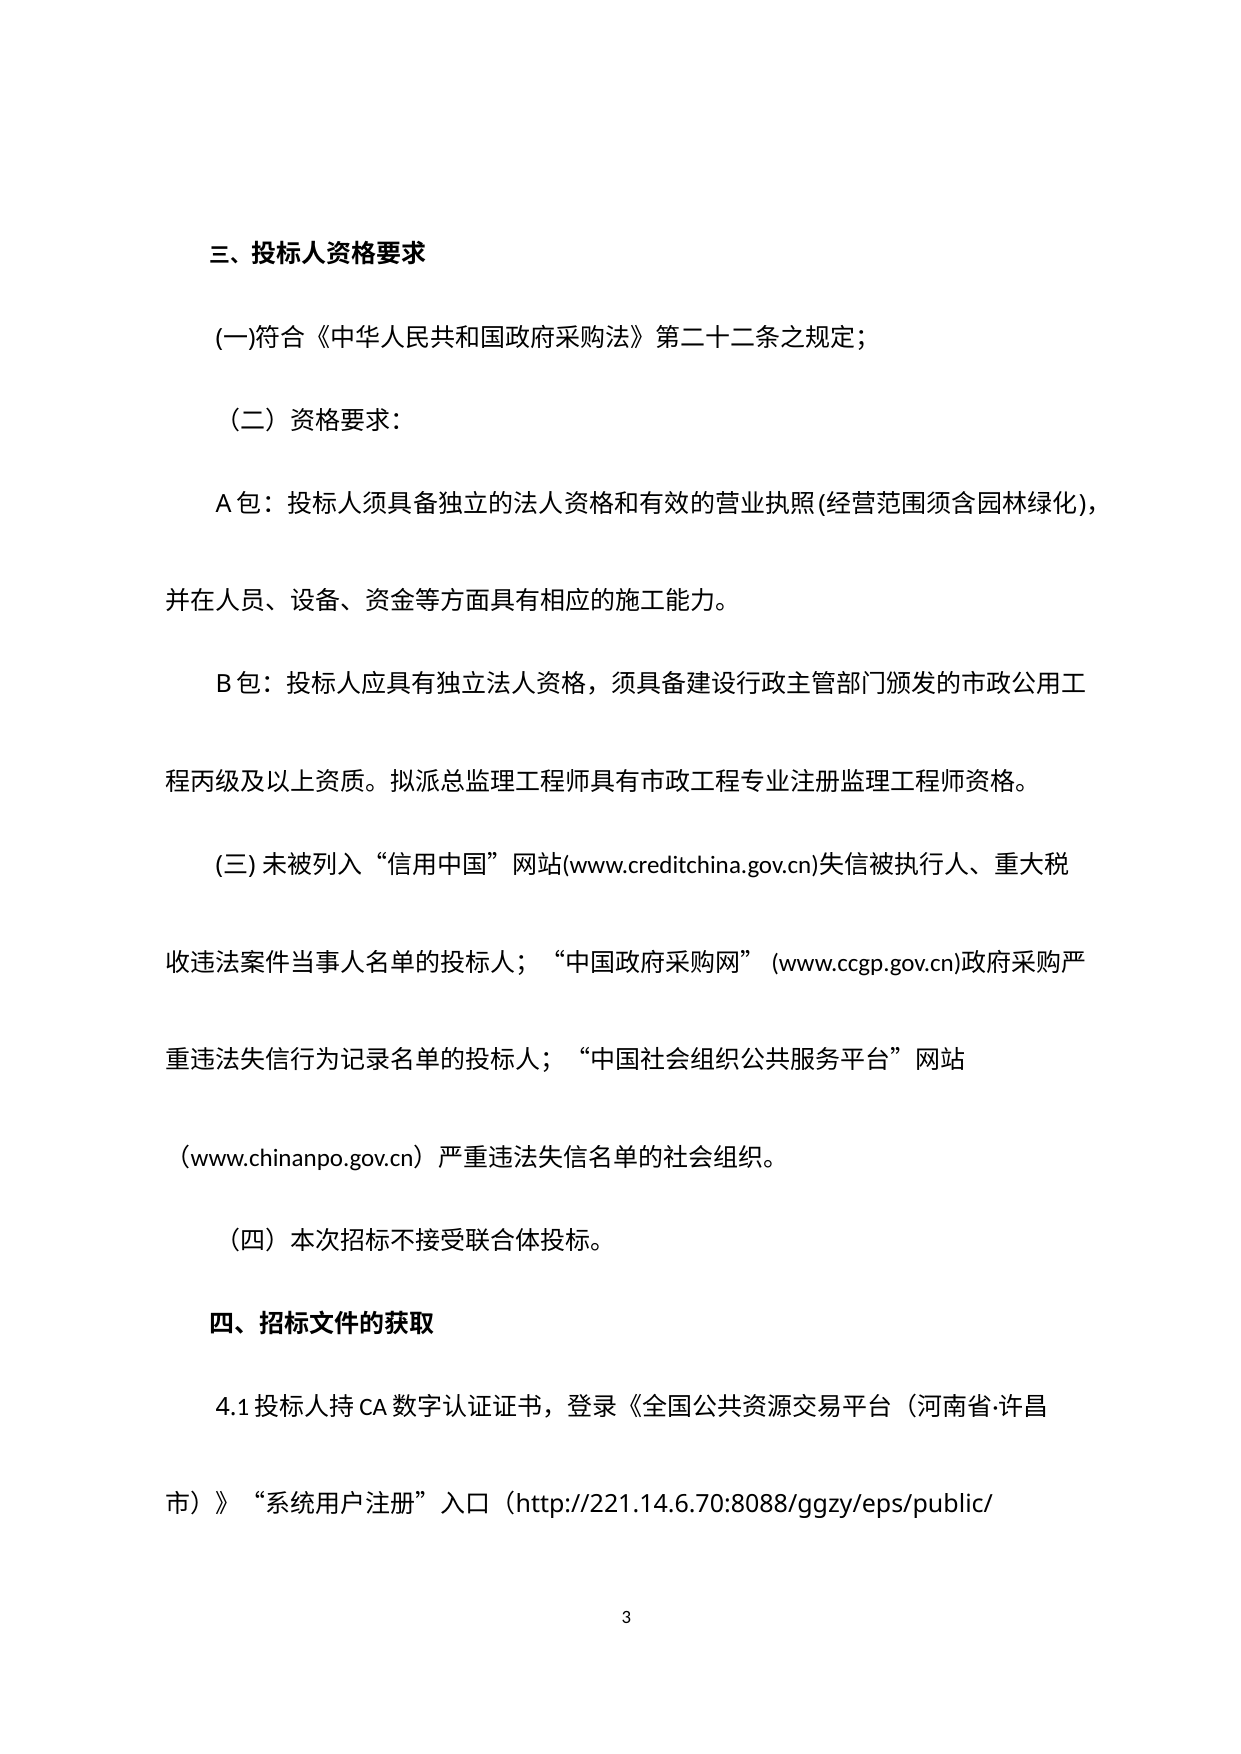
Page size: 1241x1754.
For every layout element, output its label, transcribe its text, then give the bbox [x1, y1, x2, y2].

text (一)符合《中华人民共和国政府采购法》第二十二条之规定； [165, 303, 1087, 368]
text A包：投标人须具备独立的法人资格和有效的营业执照(经营范围须含园林绿化)，并在人员、设备、资金等方面具有相应的施工能力。 [165, 469, 1087, 631]
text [165, 1372, 1087, 1534]
text （二）资格要求： [165, 386, 1087, 451]
text 四、招标文件的获取 [165, 1289, 1087, 1354]
list 投标人资格要求 [165, 219, 1087, 284]
text （四）本次招标不接受联合体投标。 [165, 1206, 1087, 1271]
text B包：投标人应具有独立法人资格，须具备建设行政主管部门颁发的市政公用工程丙级及以上资质。拟派总监理工程师具有市政工程专业注册监理工程师资格。 [165, 649, 1087, 812]
text (三) 未被列入“信用中国”网站(www.creditchina.gov.cn)失信被执行人、重大税收违法案件当事人名单的投标人；“中国政府采购网” (www.ccgp.gov.cn)政府采购严重违法失信行为记录名单的投标人；“中国社会组织公共服务平台”网站（www.chinanpo.gov.cn）严重违法失信名单的社会组织。 [165, 830, 1087, 1188]
